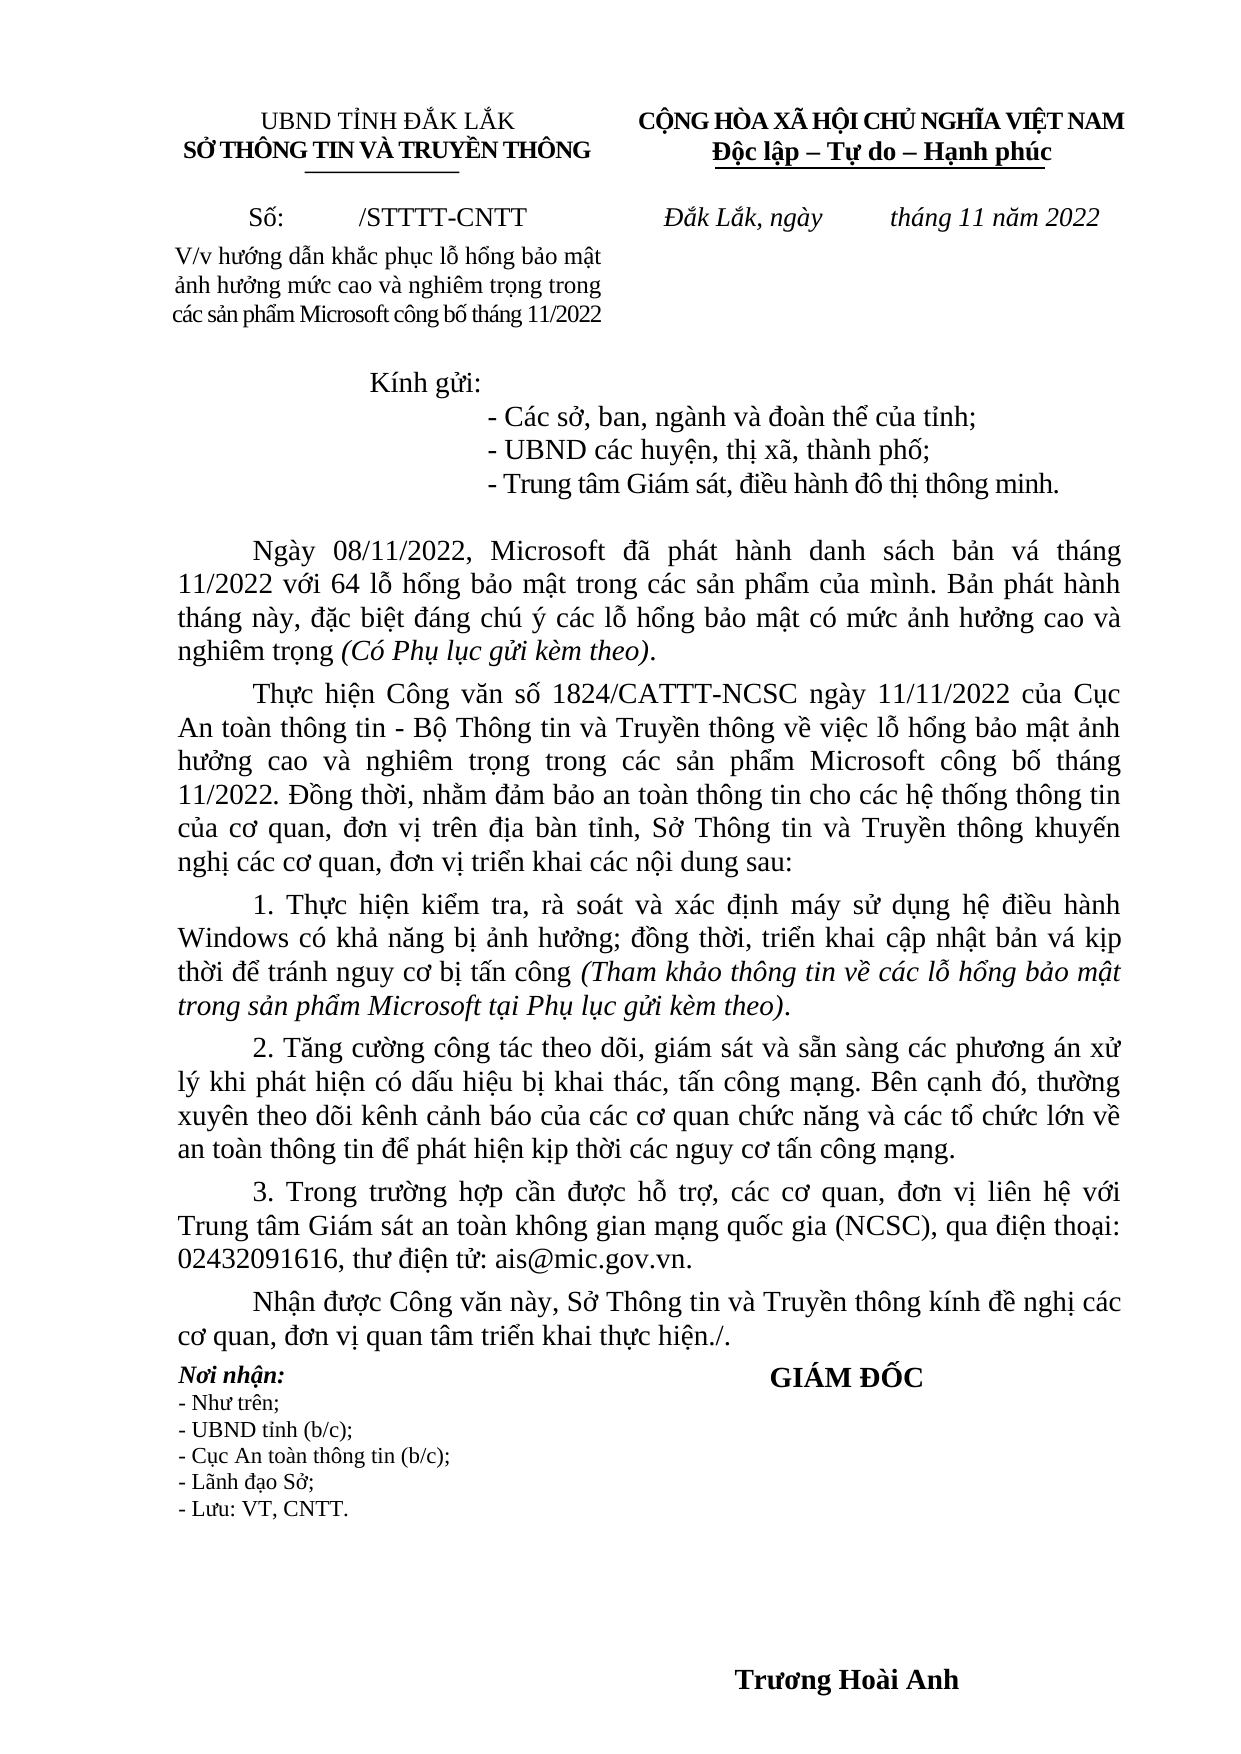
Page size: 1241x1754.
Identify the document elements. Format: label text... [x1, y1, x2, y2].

text Kính gửi: [327, 365, 1122, 399]
text - Các sở, ban, ngành và đoàn thể của tỉnh; [327, 399, 1122, 432]
table_cell Số: /STTTT-CNTT V/v hướng dẫn khắc phục lỗ hổng bảo mật ảnh hưởng mức cao và nghiêm trọng trong các sản phẩm Microsoft công bố tháng 11/2022 [155, 201, 620, 328]
table_header GIÁM ĐỐC Trương Hoài Anh [561, 1361, 1132, 1696]
text Ngày 08/11/2022, Microsoft đã phát hành danh sách bản vá tháng 11/2022 với 64 lỗ hổng bảo mật trong các sản phẩm của mình. Bản phát hành tháng này, đặc biệt đáng chú ý các lỗ hổng bảo mật có mức ảnh hưởng cao và nghiêm trọng (Có Phụ lục gửi kèm theo). [177, 533, 1122, 667]
table_header Nơi nhận: - Như trên; - UBND tỉnh (b/c); - Cục An toàn thông tin (b/c); - Lãnh đạo Sở; - Lưu: VT, CNTT. [167, 1361, 561, 1696]
text 3. Trong trường hợp cần được hỗ trợ, các cơ quan, đơn vị liên hệ với Trung tâm Giám sát an toàn không gian mạng quốc gia (NCSC), qua điện thoại: 02432091616, thư điện tử: ais@mic.gov.vn. [177, 1174, 1122, 1275]
text Thực hiện Công văn số 1824/CATTT-NCSC ngày 11/11/2022 của Cục An toàn thông tin - Bộ Thông tin và Truyền thông về việc lỗ hổng bảo mật ảnh hưởng cao và nghiêm trọng trong các sản phẩm Microsoft công bố tháng 11/2022. Đồng thời, nhằm đảm bảo an toàn thông tin cho các hệ thống thông tin của cơ quan, đơn vị trên địa bàn tỉnh, Sở Thông tin và Truyền thông khuyến nghị các cơ quan, đơn vị triển khai các nội dung sau: [177, 676, 1122, 878]
table_header UBND TỈNH ĐẮK LẮK SỞ THÔNG TIN VÀ TRUYỀN THÔNG [155, 106, 620, 201]
text 2. Tăng cường công tác theo dõi, giám sát và sẵn sàng các phương án xử lý khi phát hiện có dấu hiệu bị khai thác, tấn công mạng. Bên cạnh đó, thường xuyên theo dõi kênh cảnh báo của các cơ quan chức năng và các tổ chức lớn về an toàn thông tin để phát hiện kịp thời các nguy cơ tấn công mạng. [177, 1031, 1122, 1165]
table_cell Đắk Lắk, ngày tháng 11 năm 2022 [620, 201, 1144, 328]
text Nhận được Công văn này, Sở Thông tin và Truyền thông kính đề nghị các cơ quan, đơn vị quan tâm triển khai thực hiện./. [177, 1284, 1122, 1351]
table_header CỘNG HÒA XÃ HỘI CHỦ NGHĨA VIỆT Độc lập – Tự do – Hạnh phúc [620, 106, 1144, 201]
text - Trung tâm Giám sát, điều hành đô thị thông minh. [327, 466, 1122, 499]
text 1. Thực hiện kiểm tra, rà soát và xác định máy sử dụng hệ điều hành Windows có khả năng bị ảnh hưởng; đồng thời, triển khai cập nhật bản vá kịp thời để tránh nguy cơ bị tấn công (Tham khảo thông tin về các lỗ hổng bảo mật trong sản phẩm Microsoft tại Phụ lục gửi kèm theo). [177, 887, 1122, 1021]
text - UBND các huyện, thị xã, thành phố; [327, 432, 1122, 466]
